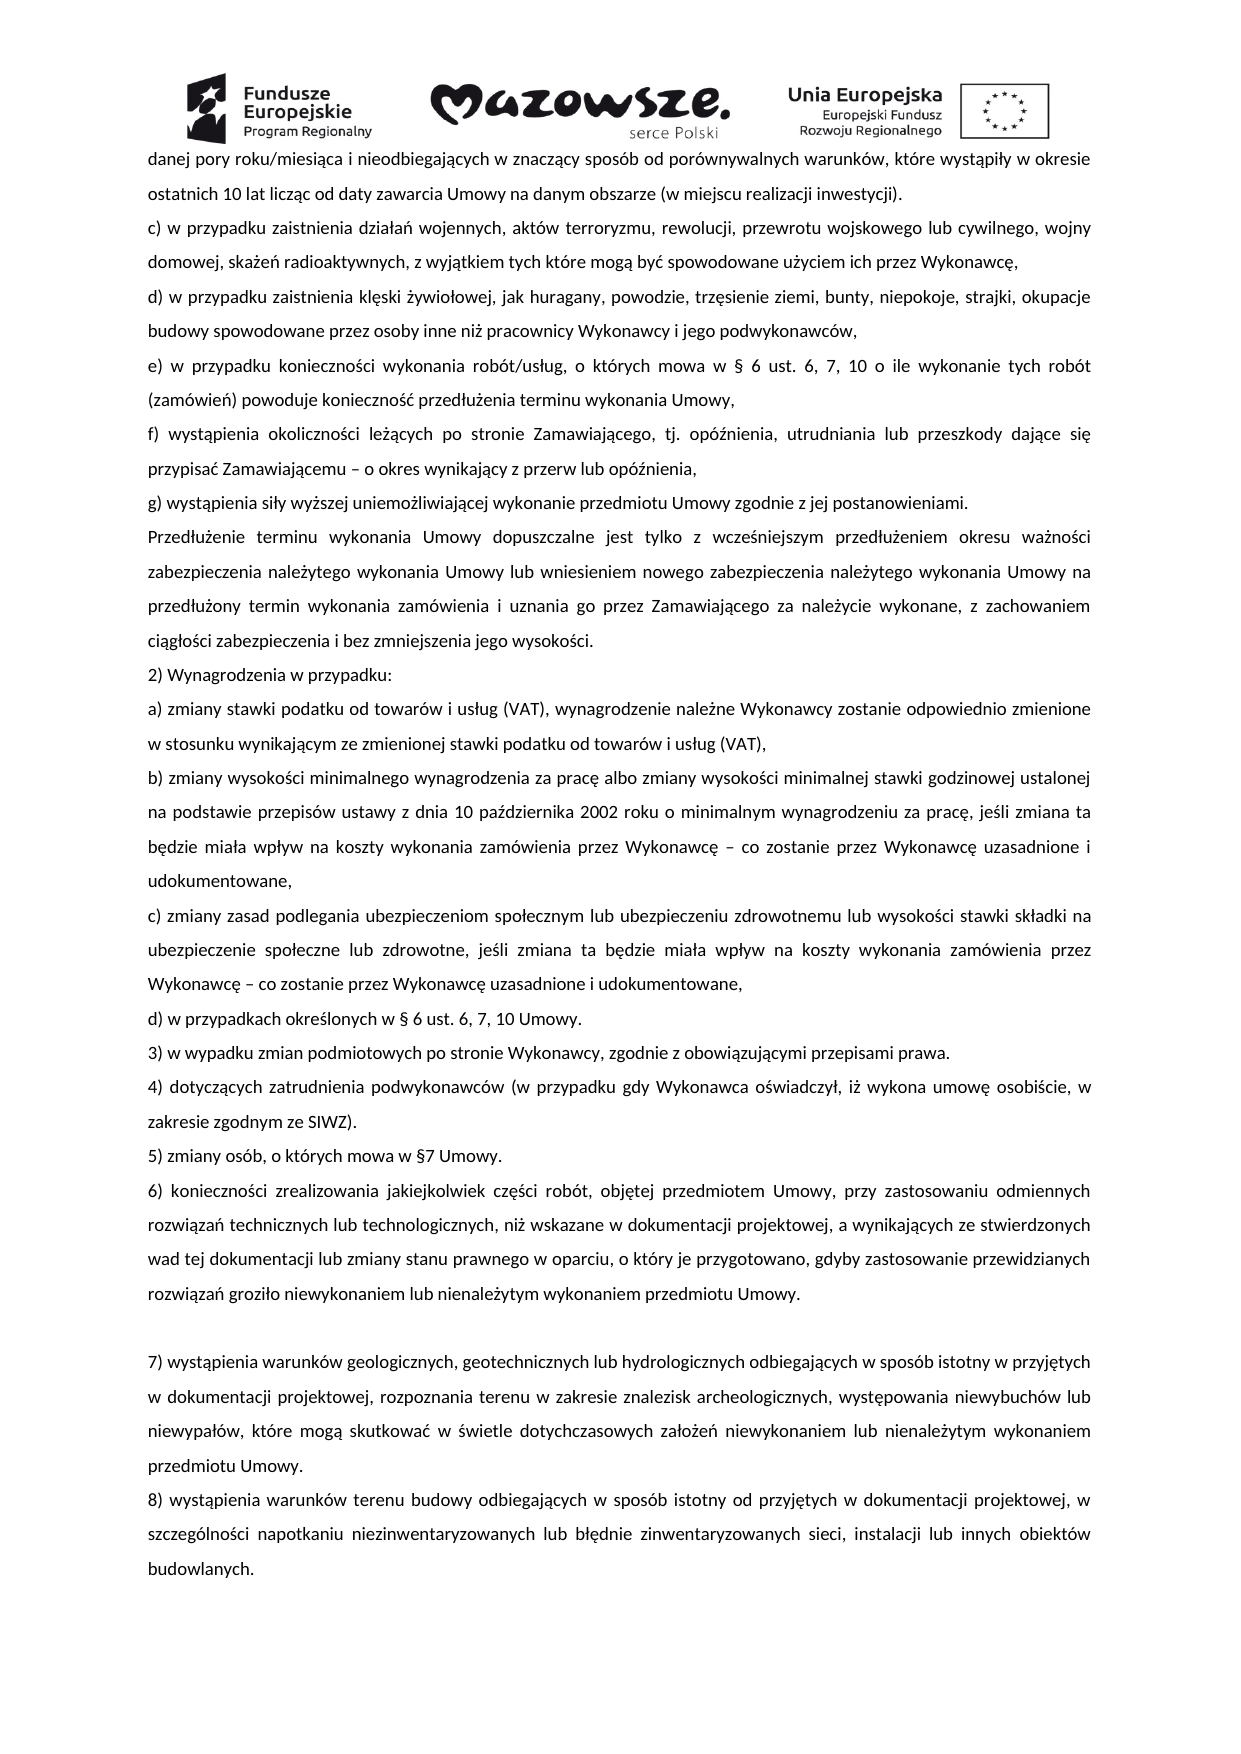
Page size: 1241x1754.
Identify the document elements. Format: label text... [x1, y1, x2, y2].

text c) zmiany zasad podlegania ubezpieczeniom społecznym lub ubezpieczeniu zdrowotnemu lub wysokości stawki składki na ubezpieczenie społeczne lub zdrowotne, jeśli zmiana ta będzie miała wpływ na koszty wykonania zamówienia przez Wykonawcę – co zostanie przez Wykonawcę uzasadnione i udokumentowane, [148, 904, 1093, 996]
picture [187, 73, 1053, 144]
text a) zmiany stawki podatku od towarów i usług (VAT), wynagrodzenie należne Wykonawcy zostanie odpowiednio zmienione w stosunku wynikającym ze zmienionej stawki podatku od towarów i usług (VAT), [148, 698, 1093, 755]
text f) wystąpienia okoliczności leżących po stronie Zamawiającego, tj. opóźnienia, utrudniania lub przeszkody dające się przypisać Zamawiającemu – o okres wynikający z przerw lub opóźnienia, [148, 423, 1093, 480]
text 7) wystąpienia warunków geologicznych, geotechnicznych lub hydrologicznych odbiegających w sposób istotny w przyjętych w dokumentacji projektowej, rozpoznania terenu w zakresie znalezisk archeologicznych, występowania niewybuchów lub niewypałów, które mogą skutkować w świetle dotychczasowych założeń niewykonaniem lub nienależytym wykonaniem przedmiotu Umowy. [148, 1351, 1093, 1477]
text 3) w wypadku zmian podmiotowych po stronie Wykonawcy, zgodnie z obowiązującymi przepisami prawa. [148, 1041, 1093, 1064]
text 6) konieczności zrealizowania jakiejkolwiek części robót, objętej przedmiotem Umowy, przy zastosowaniu odmiennych rozwiązań technicznych lub technologicznych, niż wskazane w dokumentacji projektowej, a wynikających ze stwierdzonych wad tej dokumentacji lub zmiany stanu prawnego w oparciu, o który je przygotowano, gdyby zastosowanie przewidzianych rozwiązań groziło niewykonaniem lub nienależytym wykonaniem przedmiotu Umowy. [148, 1179, 1093, 1305]
text 2) Wynagrodzenia w przypadku: [148, 663, 1093, 686]
text c) w przypadku zaistnienia działań wojennych, aktów terroryzmu, rewolucji, przewrotu wojskowego lub cywilnego, wojny domowej, skażeń radioaktywnych, z wyjątkiem tych które mogą być spowodowane użyciem ich przez Wykonawcę, [148, 216, 1093, 274]
text 4) dotyczących zatrudnienia podwykonawców (w przypadku gdy Wykonawca oświadczył, iż wykona umowę osobiście, w zakresie zgodnym ze SIWZ). [148, 1076, 1093, 1133]
text e) w przypadku konieczności wykonania robót/usług, o których mowa w § 6 ust. 6, 7, 10 o ile wykonanie tych robót (zamówień) powoduje konieczność przedłużenia terminu wykonania Umowy, [148, 354, 1093, 411]
text 5) zmiany osób, o których mowa w §7 Umowy. [148, 1144, 1093, 1167]
text b) zmiany wysokości minimalnego wynagrodzenia za pracę albo zmiany wysokości minimalnej stawki godzinowej ustalonej na podstawie przepisów ustawy z dnia 10 października 2002 roku o minimalnym wynagrodzeniu za pracę, jeśli zmiana ta będzie miała wpływ na koszty wykonania zamówienia przez Wykonawcę – co zostanie przez Wykonawcę uzasadnione i udokumentowane, [148, 766, 1093, 892]
text Przedłużenie terminu wykonania Umowy dopuszczalne jest tylko z wcześniejszym przedłużeniem okresu ważności zabezpieczenia należytego wykonania Umowy lub wniesieniem nowego zabezpieczenia należytego wykonania Umowy na przedłużony termin wykonania zamówienia i uznania go przez Zamawiającego za należycie wykonane, z zachowaniem ciągłości zabezpieczenia i bez zmniejszenia jego wysokości. [148, 526, 1093, 652]
text 8) wystąpienia warunków terenu budowy odbiegających w sposób istotny od przyjętych w dokumentacji projektowej, w szczególności napotkaniu niezinwentaryzowanych lub błędnie zinwentaryzowanych sieci, instalacji lub innych obiektów budowlanych. [148, 1488, 1093, 1580]
text d) w przypadkach określonych w § 6 ust. 6, 7, 10 Umowy. [148, 1007, 1093, 1030]
text d) w przypadku zaistnienia klęski żywiołowej, jak huragany, powodzie, trzęsienie ziemi, bunty, niepokoje, strajki, okupacje budowy spowodowane przez osoby inne niż pracownicy Wykonawcy i jego podwykonawców, [148, 285, 1093, 342]
text g) wystąpienia siły wyższej uniemożliwiającej wykonanie przedmiotu Umowy zgodnie z jej postanowieniami. [148, 491, 1093, 514]
